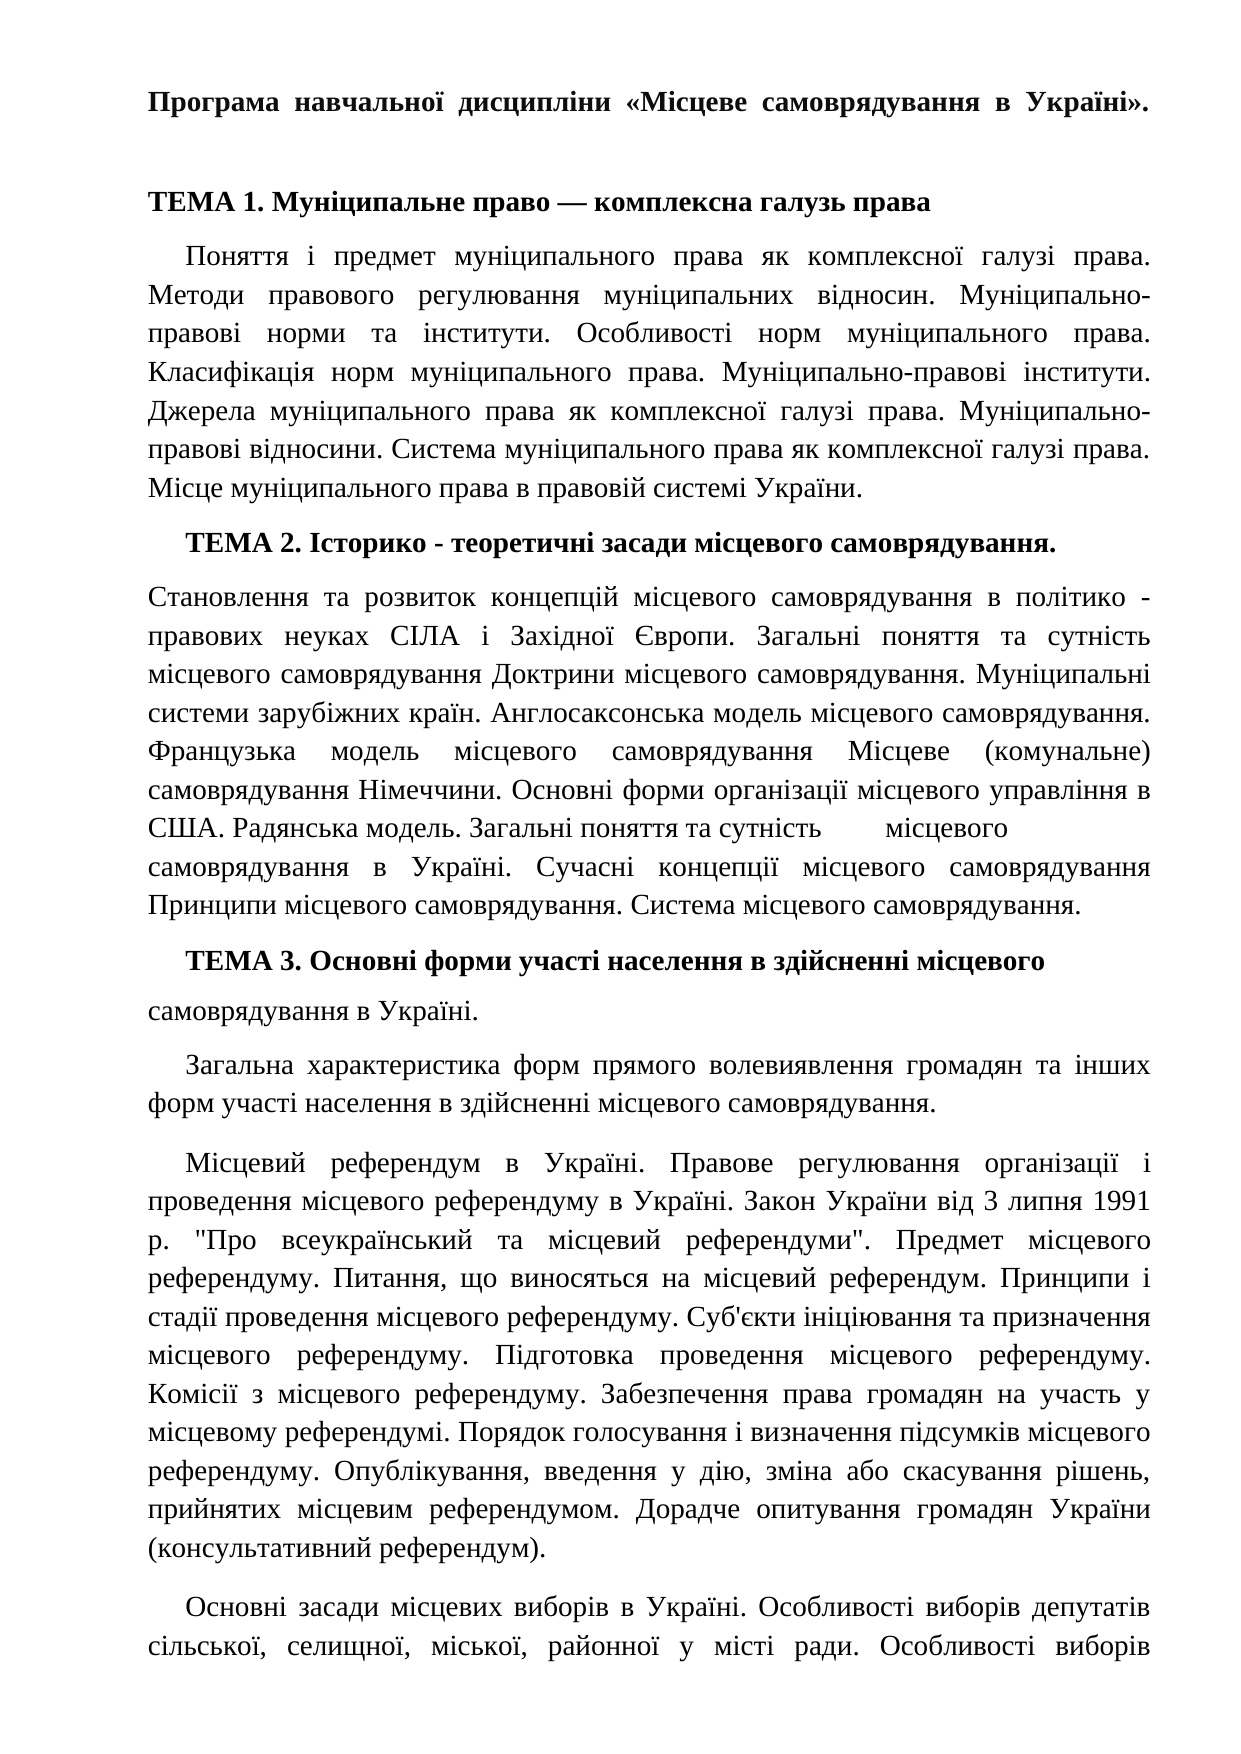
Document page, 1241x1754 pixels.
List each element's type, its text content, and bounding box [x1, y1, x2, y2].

text самоврядування в Україні. [148, 997, 1152, 1026]
text Загальна характеристика форм прямого волевиявлення громадян та інших форм участі населення в здійсненні місцевого самоврядування. [148, 1047, 1152, 1119]
text ТЕМА 3. Основні форми участі населення в здійсненні місцевого [148, 947, 1152, 976]
text ТЕМА 1. Муніципальне право — комплексна галузь права [148, 188, 1152, 218]
text Поняття і предмет муніципального права як комплексної галузі права. Методи правового регулювання муніципальних відносин. Муніципально- правові норми та інститути. Особливості норм муніципального права. Класифікація норм муніципального права. Муніципально-правові інститути. Джерела муніципального права як комплексної галузі права. Муніципально- правові відносини. Система муніципального права як комплексної галузі права. Місце муніципального права в правовій системі України. [148, 238, 1152, 503]
text Становлення та розвиток концепцій місцевого самоврядування в політико - правових неуках СІЛА і Західної Європи. Загальні поняття та сутність місцевого самоврядування Доктрини місцевого самоврядування. Муніципальні системи зарубіжних країн. Англосаксонська модель місцевого самоврядування. Французька модель місцевого самоврядування Місцеве (комунальне) самоврядування Німеччини. Основні форми організації місцевого управління в США. Радянська модель. Загальні поняття та сутність місцевого самоврядування в Україні. Сучасні концепції місцевого самоврядування Принципи місцевого самоврядування. Система місцевого самоврядування. [148, 579, 1152, 921]
text ТЕМА 2. Історико - теоретичні засади місцевого самоврядування. [148, 529, 1152, 558]
text Програма навчальної дисципліни «Місцеве самоврядування в Україні». [148, 88, 1152, 118]
text Місцевий референдум в Україні. Правове регулювання організації і проведення місцевого референдуму в Україні. Закон України від 3 липня 1991 р. "Про всеукраїнський та місцевий референдуми". Предмет місцевого референдуму. Питання, що виносяться на місцевий референдум. Принципи і стадії проведення місцевого референдуму. Суб'єкти ініціювання та призначення місцевого референдуму. Підготовка проведення місцевого референдуму. Комісії з місцевого референдуму. Забезпечення права громадян на участь у місцевому референдумі. Порядок голосування і визначення підсумків місцевого референдуму. Опублікування, введення у дію, зміна або скасування рішень, прийнятих місцевим референдумом. Дорадче опитування громадян України (консультативний референдум). [148, 1145, 1152, 1564]
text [148, 1589, 1152, 1662]
